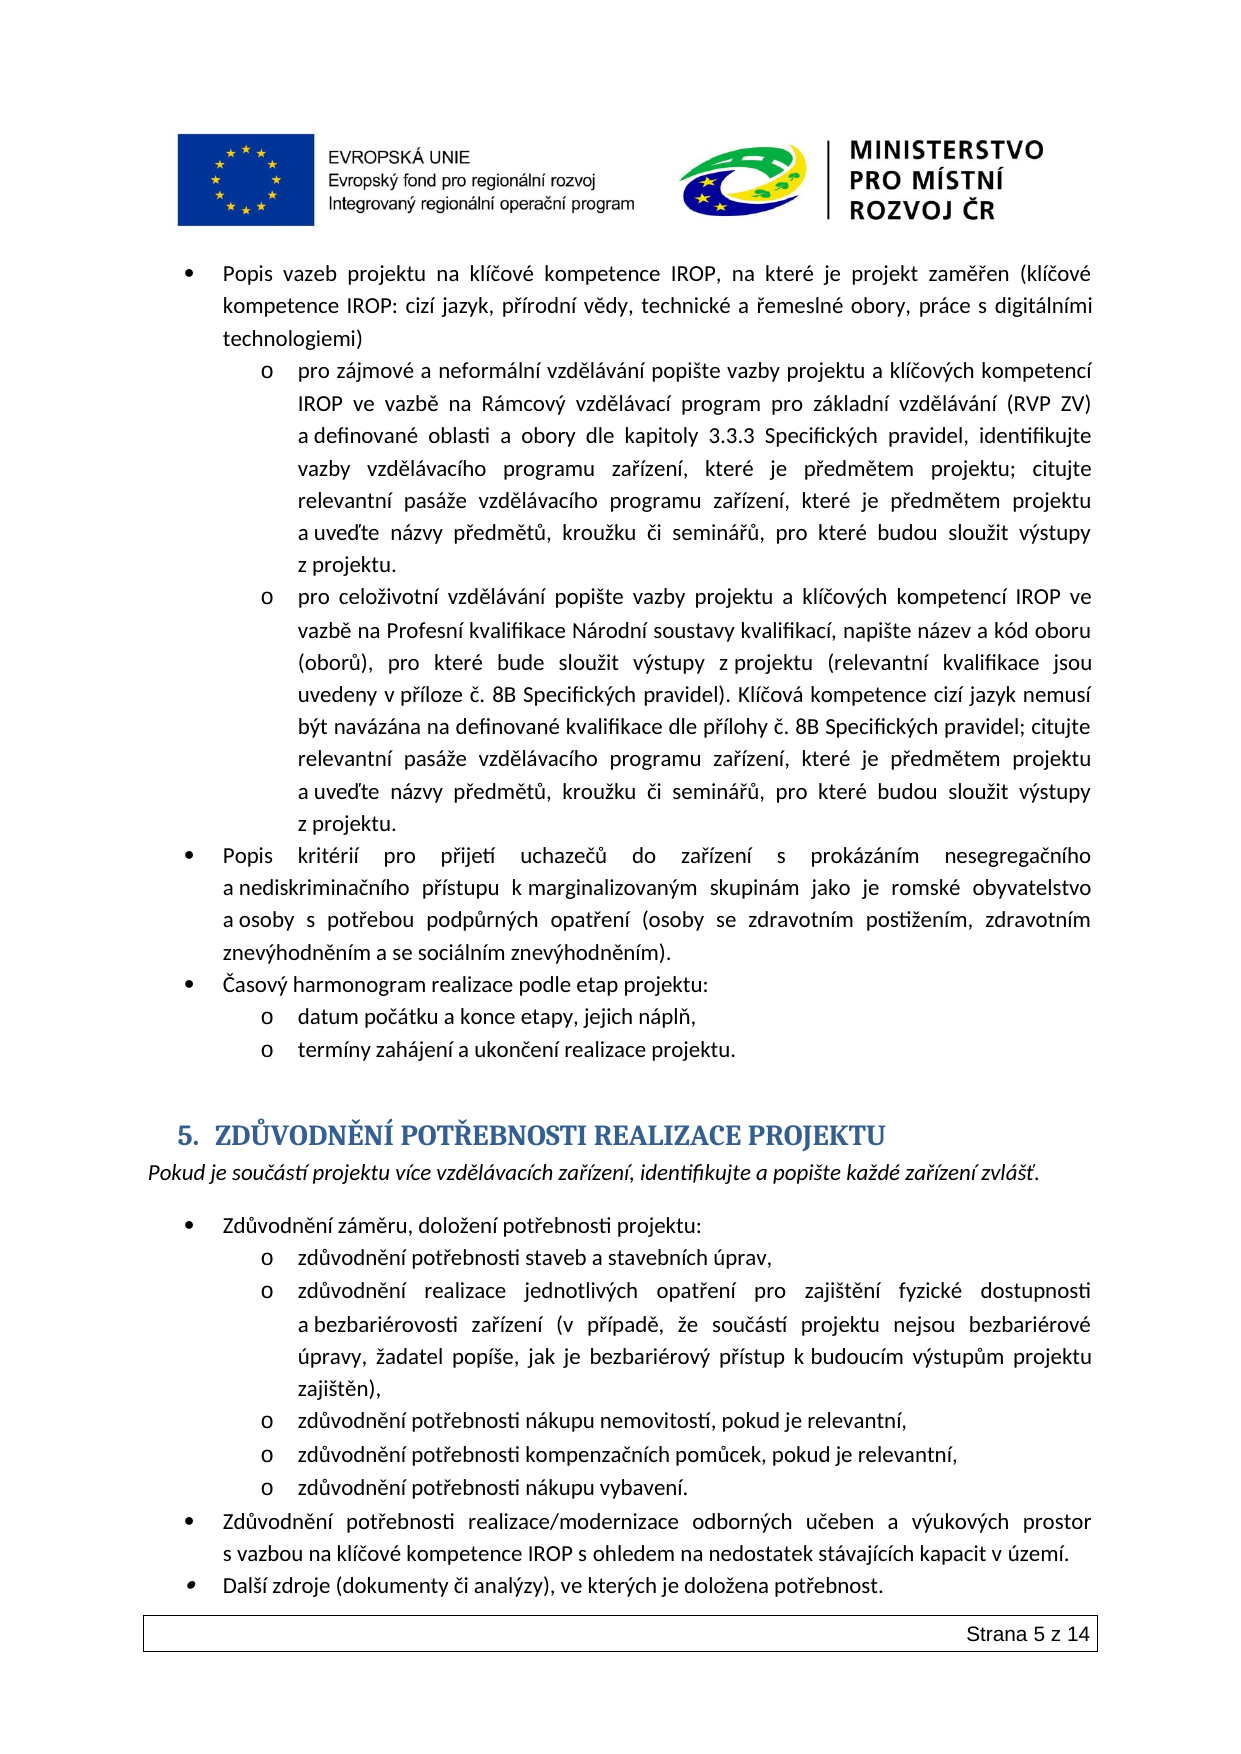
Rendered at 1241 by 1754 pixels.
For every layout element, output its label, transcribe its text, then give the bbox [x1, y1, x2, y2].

text Pokud je součástí projektu více vzdělávacích zařízení, identifikujte a popište každé zařízení zvlášť. [148, 1158, 1093, 1186]
subtitle ZDŮVODNĚNÍ POTŘEBNOSTI REALIZACE PROJEKTU [177, 1119, 1093, 1153]
list Popis vazeb projektu na klíčové kompetence IROP, na které je projekt zaměřen (klíčové kompetence IROP: cizí jazyk, přírodní vědy, technické a řemeslné obory, práce s digitálními technologiemi) [185, 148, 1093, 352]
list pro zájmové a neformální vzdělávání popište vazby projektu a klíčových kompetencí IROP ve vazbě na Rámcový vzdělávací program pro základní vzdělávání (RVP ZV) a definované oblasti a obory dle kapitoly 3.3.3 Specifických pravidel, identifikujte vazby vzdělávacího programu zařízení, které je předmětem projektu; citujte relevantní pasáže vzdělávacího programu zařízení, které je předmětem projektu a uveďte názvy předmětů, kroužku či seminářů, pro které budou sloužit výstupy z projektu. [260, 356, 1093, 578]
list zdůvodnění realizace jednotlivých opatření pro zajištění fyzické dostupnosti a bezbariérovosti zařízení (v případě, že součástí projektu nejsou bezbariérové úpravy, žadatel popíše, jak je bezbariérový přístup k budoucím výstupům projektu zajištěn), [260, 1276, 1093, 1402]
list Zdůvodnění záměru, doložení potřebnosti projektu: [185, 1211, 1093, 1239]
list zdůvodnění potřebnosti kompenzačních pomůcek, pokud je relevantní, [260, 1440, 1093, 1469]
list Časový harmonogram realizace podle etap projektu: [185, 970, 1093, 998]
list Popis kritérií pro přijetí uchazečů do zařízení s prokázáním nesegregačního a nediskriminačního přístupu k marginalizovaným skupinám jako je romské obyvatelstvo a osoby s potřebou podpůrných opatření (osoby se zdravotním postižením, zdravotním znevýhodněním a se sociálním znevýhodněním). [185, 841, 1093, 966]
list Zdůvodnění potřebnosti realizace/modernizace odborných učeben a výukových prostor s vazbou na klíčové kompetence IROP s ohledem na nedostatek stávajících kapacit v území. [185, 1507, 1093, 1567]
list zdůvodnění potřebnosti staveb a stavebních úprav, [260, 1243, 1093, 1272]
list zdůvodnění potřebnosti nákupu vybavení. [260, 1473, 1093, 1503]
list termíny zahájení a ukončení realizace projektu. [260, 1036, 1093, 1065]
picture [147, 102, 1073, 256]
list zdůvodnění potřebnosti nákupu nemovitostí, pokud je relevantní, [260, 1406, 1093, 1436]
list datum počátku a konce etapy, jejich náplň, [260, 1002, 1093, 1031]
list Další zdroje (dokumenty či analýzy), ve kterých je doložena potřebnost. [185, 1571, 1093, 1599]
list pro celoživotní vzdělávání popište vazby projektu a klíčových kompetencí IROP ve vazbě na Profesní kvalifikace Národní soustavy kvalifikací, napište název a kód oboru (oborů), pro které bude sloužit výstupy z projektu (relevantní kvalifikace jsou uvedeny v příloze č. 8B Specifických pravidel). Klíčová kompetence cizí jazyk nemusí být navázána na definované kvalifikace dle přílohy č. 8B Specifických pravidel; citujte relevantní pasáže vzdělávacího programu zařízení, které je předmětem projektu a uveďte názvy předmětů, kroužku či seminářů, pro které budou sloužit výstupy z projektu. [260, 582, 1093, 837]
